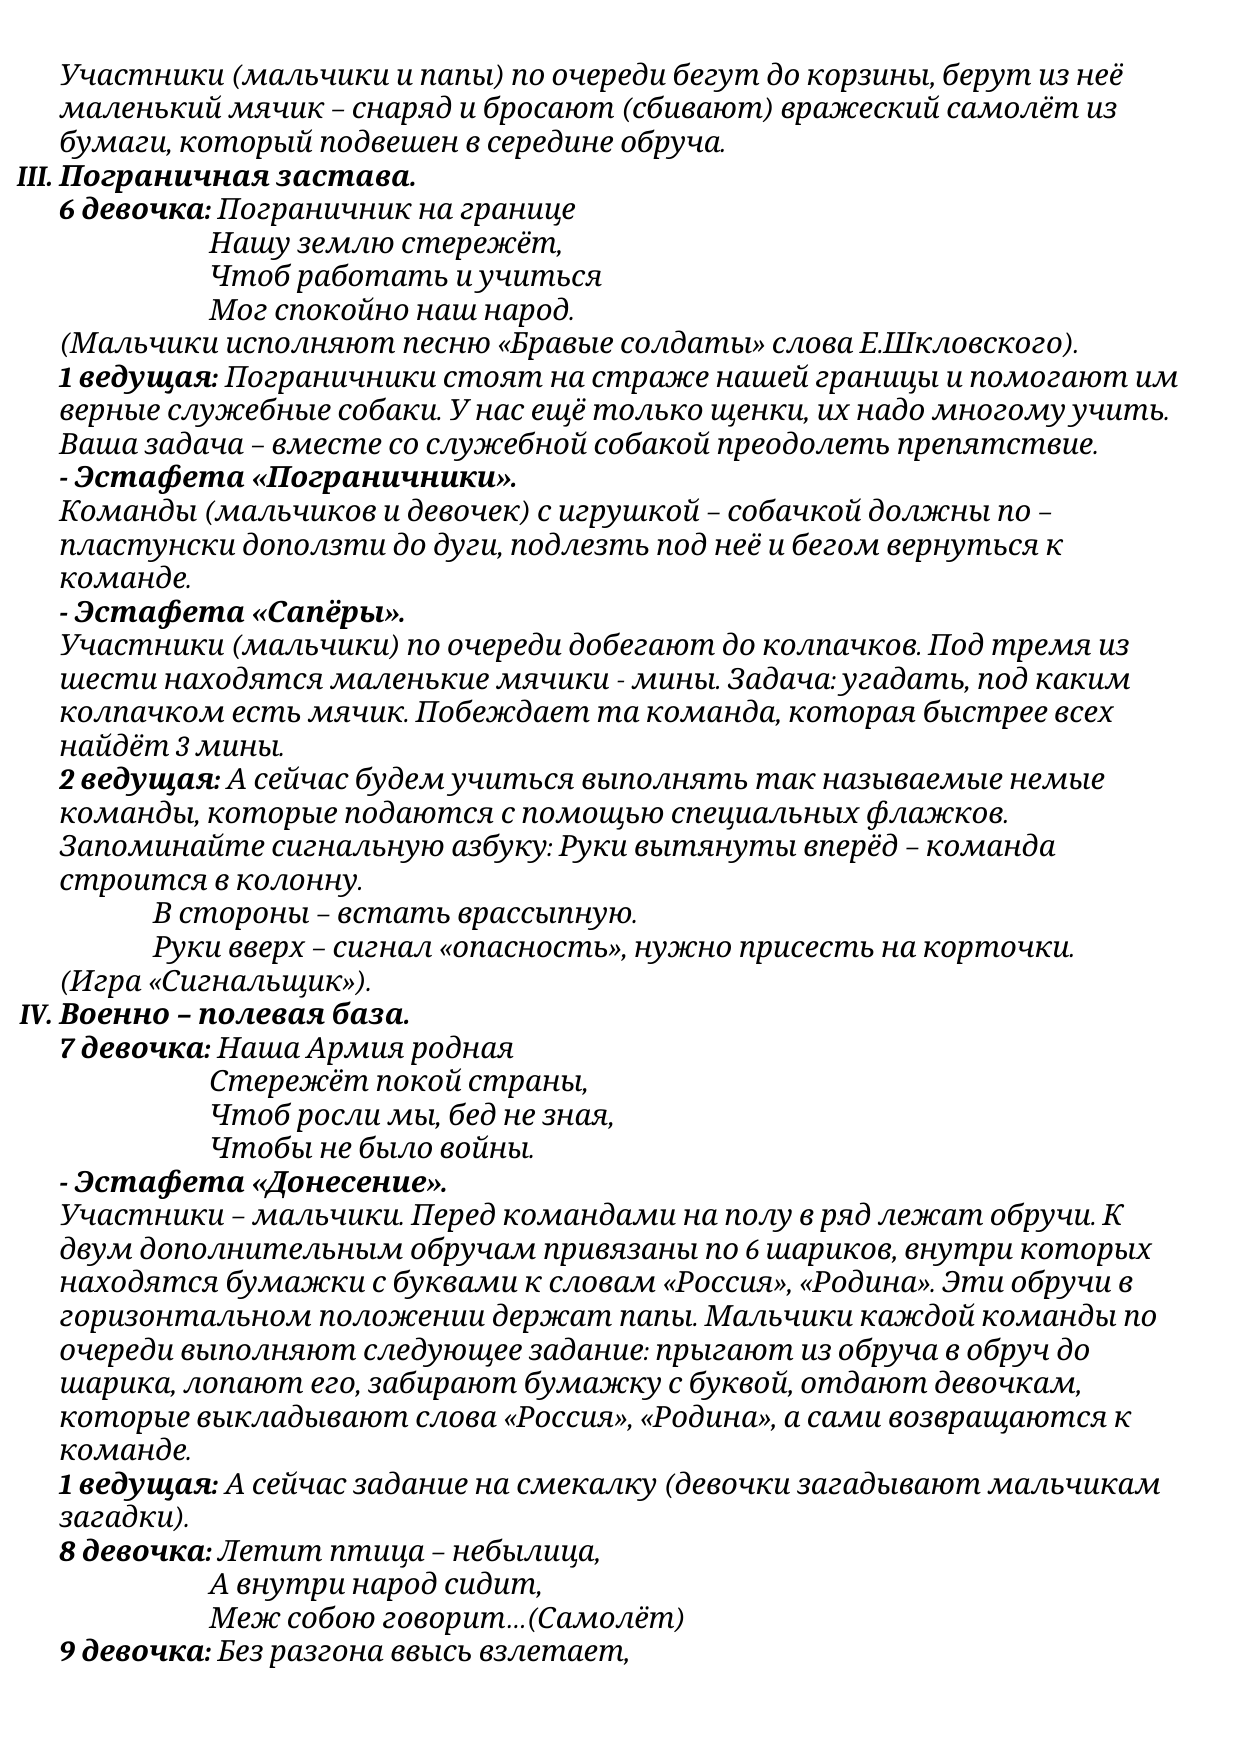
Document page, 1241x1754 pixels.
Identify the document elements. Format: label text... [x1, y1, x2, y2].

list - Эстафета «Пограничники». [59, 462, 1181, 495]
text Стережёт покой страны, [209, 1065, 1181, 1099]
text 1 ведущая: А сейчас задание на смекалку (девочки загадывают мальчикам загадки). [59, 1468, 1181, 1535]
list Руки вверх – сигнал «опасность», нужно присесть на корточки. [153, 931, 1181, 965]
list Чтоб работать и учиться [209, 260, 1181, 294]
list Участники (мальчики и папы) по очереди бегут до корзины, берут из неё маленький мячик – снаряд и бросают (сбивают) вражеский самолёт из бумаги, который подвешен в середине обруча. [59, 59, 1181, 160]
text 8 девочка: Летит птица – небылица, [59, 1535, 1181, 1568]
list - Эстафета «Сапёры». [59, 596, 1181, 629]
list (Мальчики исполняют песню «Бравые солдаты» слова Е.Шкловского). [59, 327, 1181, 361]
text Чтоб росли мы, бед не зная, [209, 1099, 1181, 1132]
text А внутри народ сидит, [209, 1568, 1181, 1602]
list Нашу землю стережёт, [209, 227, 1181, 260]
text Чтобы не было войны. [209, 1132, 1181, 1166]
list Военно – полевая база. [59, 998, 1181, 1032]
text 7 девочка: Наша Армия родная [59, 1032, 1181, 1065]
list 6 девочка: Пограничник на границе [59, 193, 1181, 227]
text 9 девочка: Без разгона ввысь взлетает, [59, 1636, 1181, 1669]
list В стороны – встать врассыпную. [153, 898, 1181, 931]
list Пограничная застава. [59, 160, 1181, 193]
text - Эстафета «Донесение». [59, 1166, 1181, 1199]
text Меж собою говорит…(Самолёт) [209, 1602, 1181, 1636]
list (Игра «Сигнальщик»). [59, 965, 1181, 998]
list Команды (мальчиков и девочек) с игрушкой – собачкой должны по – пластунски доползти до дуги, подлезть под неё и бегом вернуться к команде. [59, 495, 1181, 596]
text Участники – мальчики. Перед командами на полу в ряд лежат обручи. К двум дополнительным обручам привязаны по 6 шариков, внутри которых находятся бумажки с буквами к словам «Россия», «Родина». Эти обручи в горизонтальном положении держат папы. Мальчики каждой команды по очереди выполняют следующее задание: прыгают из обруча в обруч до шарика, лопают его, забирают бумажку с буквой, отдают девочкам, которые выкладывают слова «Россия», «Родина», а сами возвращаются к команде. [59, 1199, 1181, 1468]
list Мог спокойно наш народ. [209, 294, 1181, 327]
list 1 ведущая: Пограничники стоят на страже нашей границы и помогают им верные служебные собаки. У нас ещё только щенки, их надо многому учить. Ваша задача – вместе со служебной собакой преодолеть препятствие. [59, 361, 1181, 462]
list 2 ведущая: А сейчас будем учиться выполнять так называемые немые команды, которые подаются с помощью специальных флажков. Запоминайте сигнальную азбуку: Руки вытянуты вперёд – команда строится в колонну. [59, 763, 1181, 898]
list Участники (мальчики) по очереди добегают до колпачков. Под тремя из шести находятся маленькие мячики - мины. Задача: угадать, под каким колпачком есть мячик. Побеждает та команда, которая быстрее всех найдёт 3 мины. [59, 629, 1181, 763]
